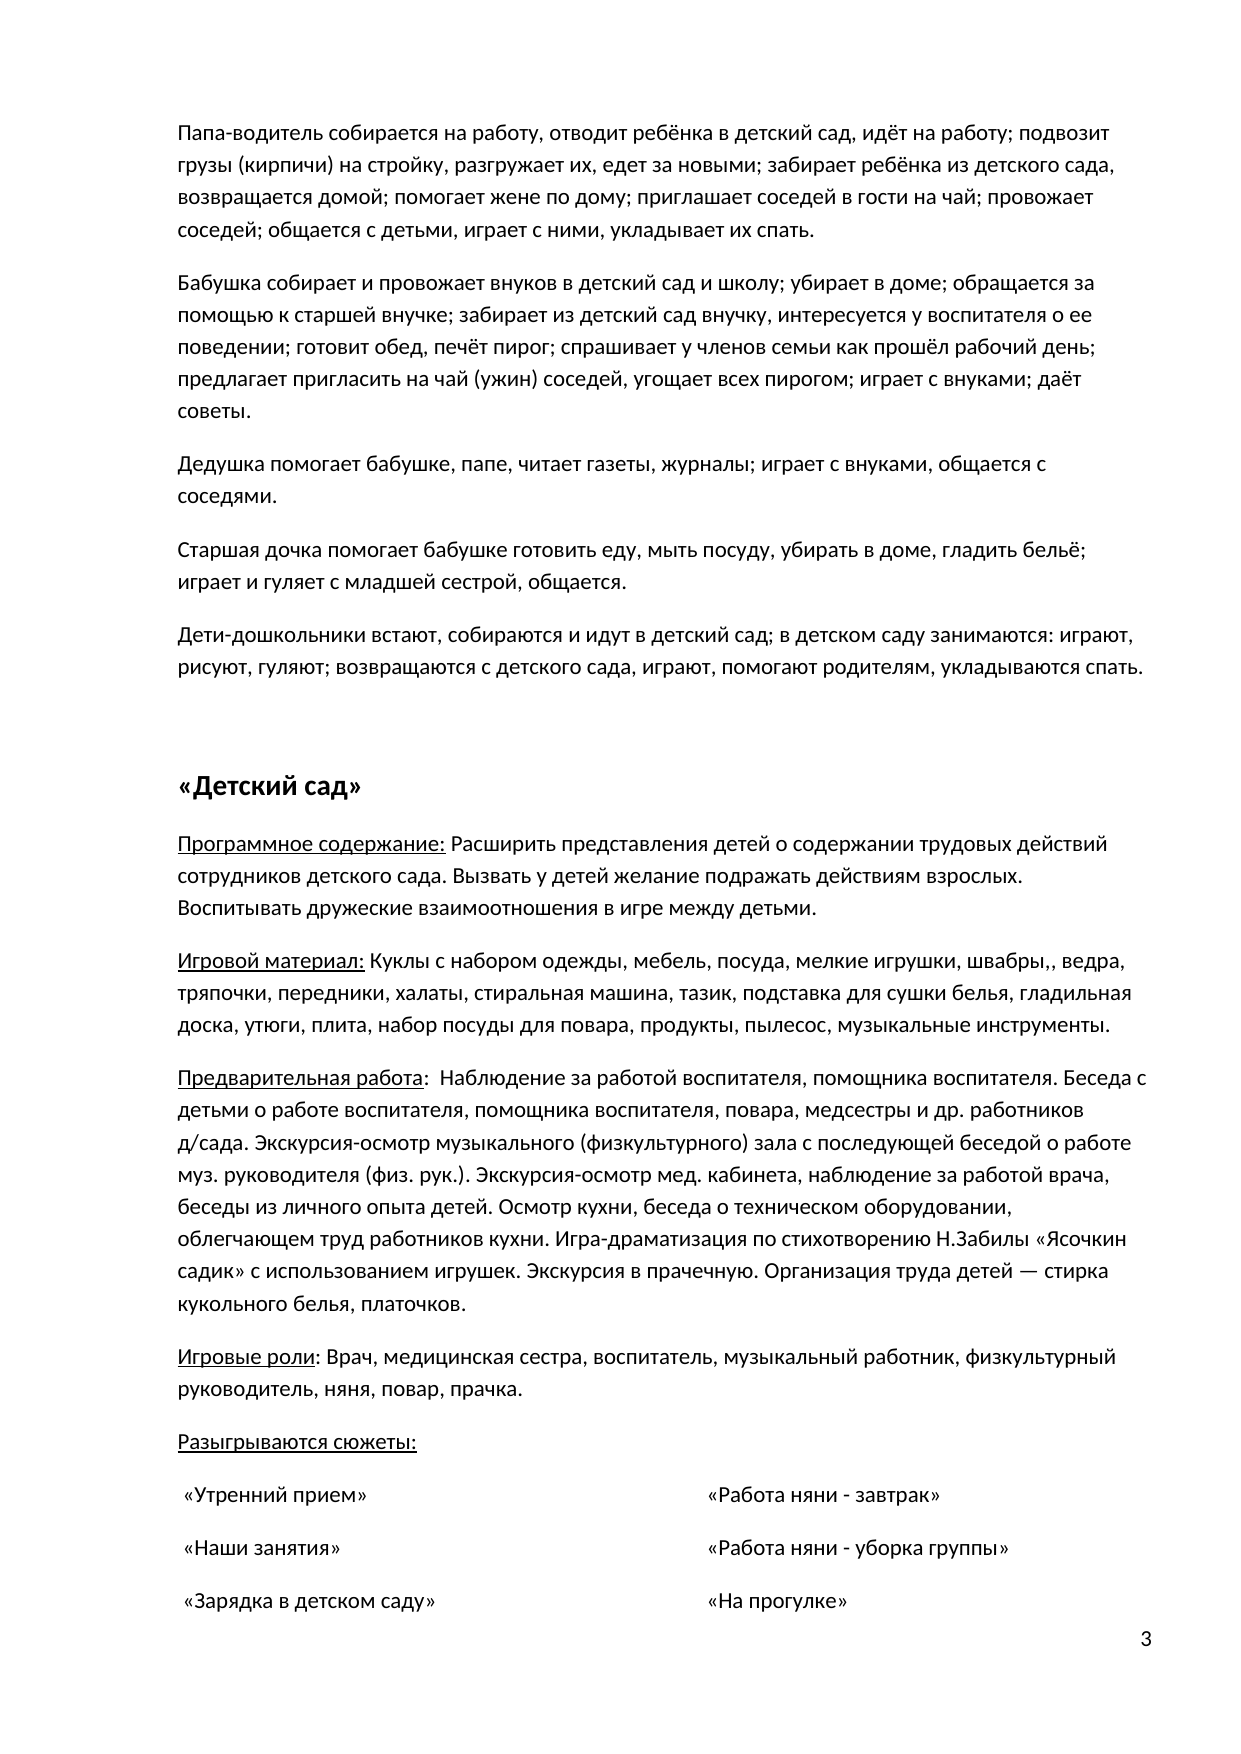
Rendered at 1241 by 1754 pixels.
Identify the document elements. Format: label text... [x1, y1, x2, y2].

text Папа-водитель собирается на работу, отводит ребёнка в детский сад, идёт на работу; подвозит грузы (кирпичи) на стройку, разгружает их, едет за новыми; забирает ребёнка из детского сада, возвращается домой; помогает жене по дому; приглашает соседей в гости на чай; провожает соседей; общается с детьми, играет с ними, укладывает их спать. [177, 118, 1152, 243]
text «Наши занятия» [177, 1533, 627, 1561]
text «Работа няни - уборка группы» [701, 1533, 1152, 1561]
text Бабушка собирает и провожает внуков в детский сад и школу; убирает в доме; обращается за помощью к старшей внучке; забирает из детский сад внучку, интересуется у воспитателя о ее поведении; готовит обед, печёт пирог; спрашивает у членов семьи как прошёл рабочий день; предлагает пригласить на чай (ужин) соседей, угощает всех пирогом; играет с внуками; даёт советы. [177, 268, 1152, 424]
text Старшая дочка помогает бабушке готовить еду, мыть посуду, убирать в доме, гладить бельё; играет и гуляет с младшей сестрой, общается. [177, 535, 1152, 595]
text Программное содержание: Расширить представления детей о содержании трудовых действий сотрудников детского сада. Вызвать у детей желание подражать действиям взрослых. Воспитывать дружеские взаимоотношения в игре между детьми. [177, 829, 1152, 921]
text Дети-дошкольники встают, собираются и идут в детский сад; в детском саду занимаются: играют, рисуют, гуляют; возвращаются с детского сада, играют, помогают родителям, укладываются спать. [177, 620, 1152, 680]
text «Детский сад» [177, 767, 1152, 802]
text Игровой материал: Куклы с набором одежды, мебель, посуда, мелкие игрушки, швабры,, ведра, тряпочки, передники, халаты, стиральная машина, тазик, подставка для сушки белья, гладильная доска, утюги, плита, набор посуды для повара, продукты, пылесос, музыкальные инструменты. [177, 946, 1152, 1038]
text «Зарядка в детском саду» [177, 1586, 627, 1614]
text «На прогулке» [701, 1586, 1152, 1614]
text Дедушка помогает бабушке, папе, читает газеты, журналы; играет с внуками, общается с соседями. [177, 449, 1152, 510]
text Предварительная работа: Наблюдение за работой воспитателя, помощника воспитателя. Беседа с детьми о работе воспитателя, помощника воспитателя, повара, медсестры и др. работников д/сада. Экскурсия-осмотр музыкального (физкультурного) зала с последующей беседой о работе муз. руководителя (физ. рук.). Экскурсия-осмотр мед. кабинета, наблюдение за работой врача, беседы из личного опыта детей. Осмотр кухни, беседа о техническом оборудовании, облегчающем труд работников кухни. Игра-драматизация по стихотворению Н.Забилы «Ясочкин садик» с использованием игрушек. Экскурсия в прачечную. Организация труда детей — стирка кукольного белья, платочков. [177, 1063, 1152, 1317]
text «Работа няни - завтрак» [701, 1480, 1152, 1508]
text «Утренний прием» [177, 1480, 627, 1508]
text Разыгрываются сюжеты: [177, 1427, 1152, 1455]
text Игровые роли: Врач, медицинская сестра, воспитатель, музыкальный работник, физкультурный руководитель, няня, повар, прачка. [177, 1342, 1152, 1402]
